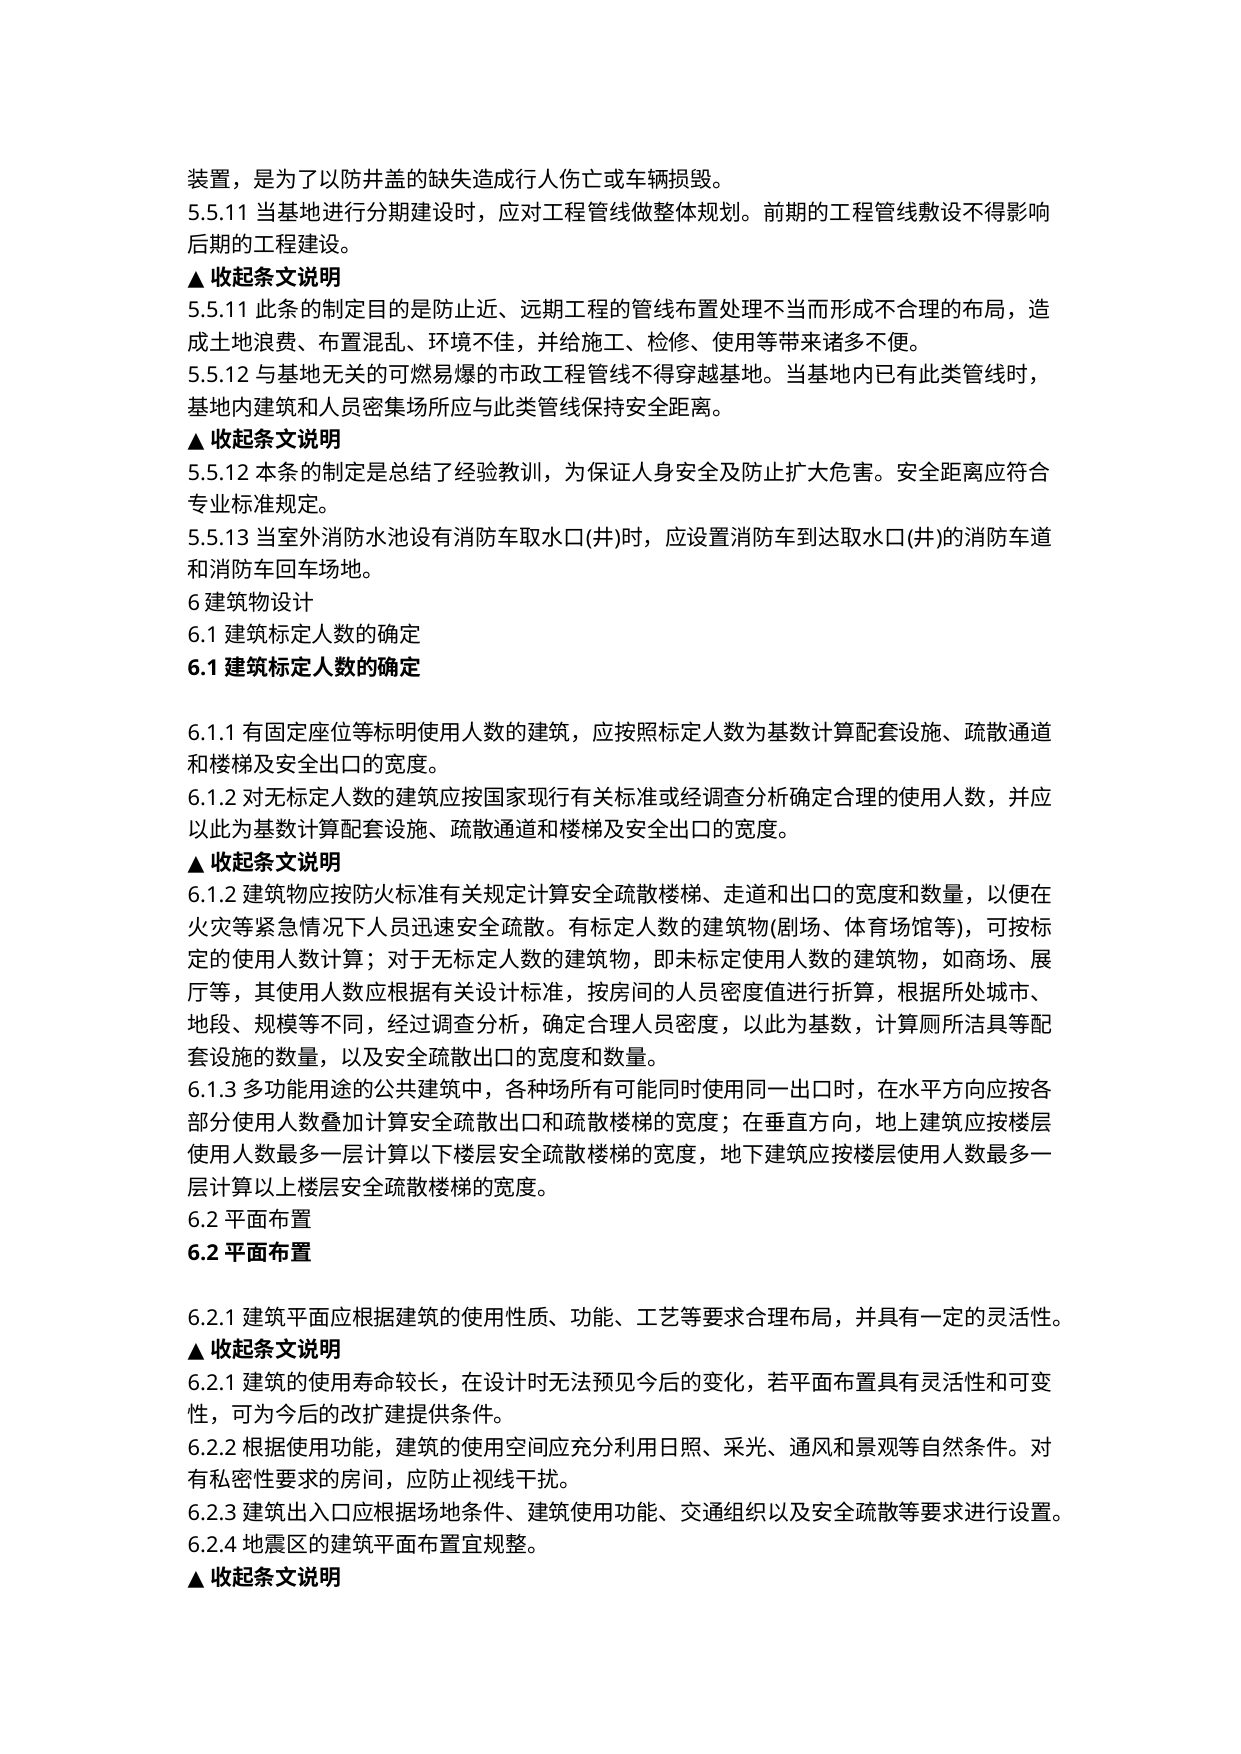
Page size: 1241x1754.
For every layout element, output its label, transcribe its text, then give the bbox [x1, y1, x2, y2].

text 6.1.3 多功能用途的公共建筑中，各种场所有可能同时使用同一出口时，在水平方向应按各部分使用人数叠加计算安全疏散出口和疏散楼梯的宽度；在垂直方向，地上建筑应按楼层使用人数最多一层计算以下楼层安全疏散楼梯的宽度，地下建筑应按楼层使用人数最多一层计算以上楼层安全疏散楼梯的宽度。 [187, 1072, 1053, 1202]
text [187, 162, 1053, 194]
text 6.2.1 建筑平面应根据建筑的使用性质、功能、工艺等要求合理布局，并具有一定的灵活性。 ▲ 收起条文说明 6.2.1 建筑的使用寿命较长，在设计时无法预见今后的变化，若平面布置具有灵活性和可变性，可为今后的改扩建提供条件。 [187, 1299, 1053, 1429]
text 5.5.11 当基地进行分期建设时，应对工程管线做整体规划。前期的工程管线敷设不得影响后期的工程建设。 ▲ 收起条文说明 5.5.11 此条的制定目的是防止近、远期工程的管线布置处理不当而形成不合理的布局，造成土地浪费、布置混乱、环境不佳，并给施工、检修、使用等带来诸多不便。 [187, 194, 1053, 357]
text 5.5.13 当室外消防水池设有消防车取水口(井)时，应设置消防车到达取水口(井)的消防车道和消防车回车场地。 [187, 519, 1053, 584]
text 6.2 平面布置 [187, 1202, 1053, 1234]
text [187, 1527, 1053, 1592]
text 6.2.2 根据使用功能，建筑的使用空间应充分利用日照、采光、通风和景观等自然条件。对有私密性要求的房间，应防止视线干扰。 [187, 1429, 1053, 1494]
text 6.1.2 对无标定人数的建筑应按国家现行有关标准或经调查分析确定合理的使用人数，并应以此为基数计算配套设施、疏散通道和楼梯及安全出口的宽度。 ▲ 收起条文说明 6.1.2 建筑物应按防火标准有关规定计算安全疏散楼梯、走道和出口的宽度和数量，以便在火灾等紧急情况下人员迅速安全疏散。有标定人数的建筑物(剧场、体育场馆等)，可按标定的使用人数计算；对于无标定人数的建筑物，即未标定使用人数的建筑物，如商场、展厅等，其使用人数应根据有关设计标准，按房间的人员密度值进行折算，根据所处城市、地段、规模等不同，经过调查分析，确定合理人员密度，以此为基数，计算厕所洁具等配套设施的数量，以及安全疏散出口的宽度和数量。 [187, 779, 1053, 1072]
text 6.2 平面布置 [187, 1234, 1053, 1267]
text 6.2.3 建筑出入口应根据场地条件、建筑使用功能、交通组织以及安全疏散等要求进行设置。 [187, 1494, 1053, 1527]
text 6建筑物设计 [187, 584, 1053, 617]
text 6.1.1 有固定座位等标明使用人数的建筑，应按照标定人数为基数计算配套设施、疏散通道和楼梯及安全出口的宽度。 [187, 714, 1053, 779]
text 6.1 建筑标定人数的确定 [187, 617, 1053, 649]
text 6.1 建筑标定人数的确定 [187, 649, 1053, 682]
text 5.5.12 与基地无关的可燃易爆的市政工程管线不得穿越基地。当基地内已有此类管线时，基地内建筑和人员密集场所应与此类管线保持安全距离。 ▲ 收起条文说明 5.5.12 本条的制定是总结了经验教训，为保证人身安全及防止扩大危害。安全距离应符合专业标准规定。 [187, 357, 1053, 519]
